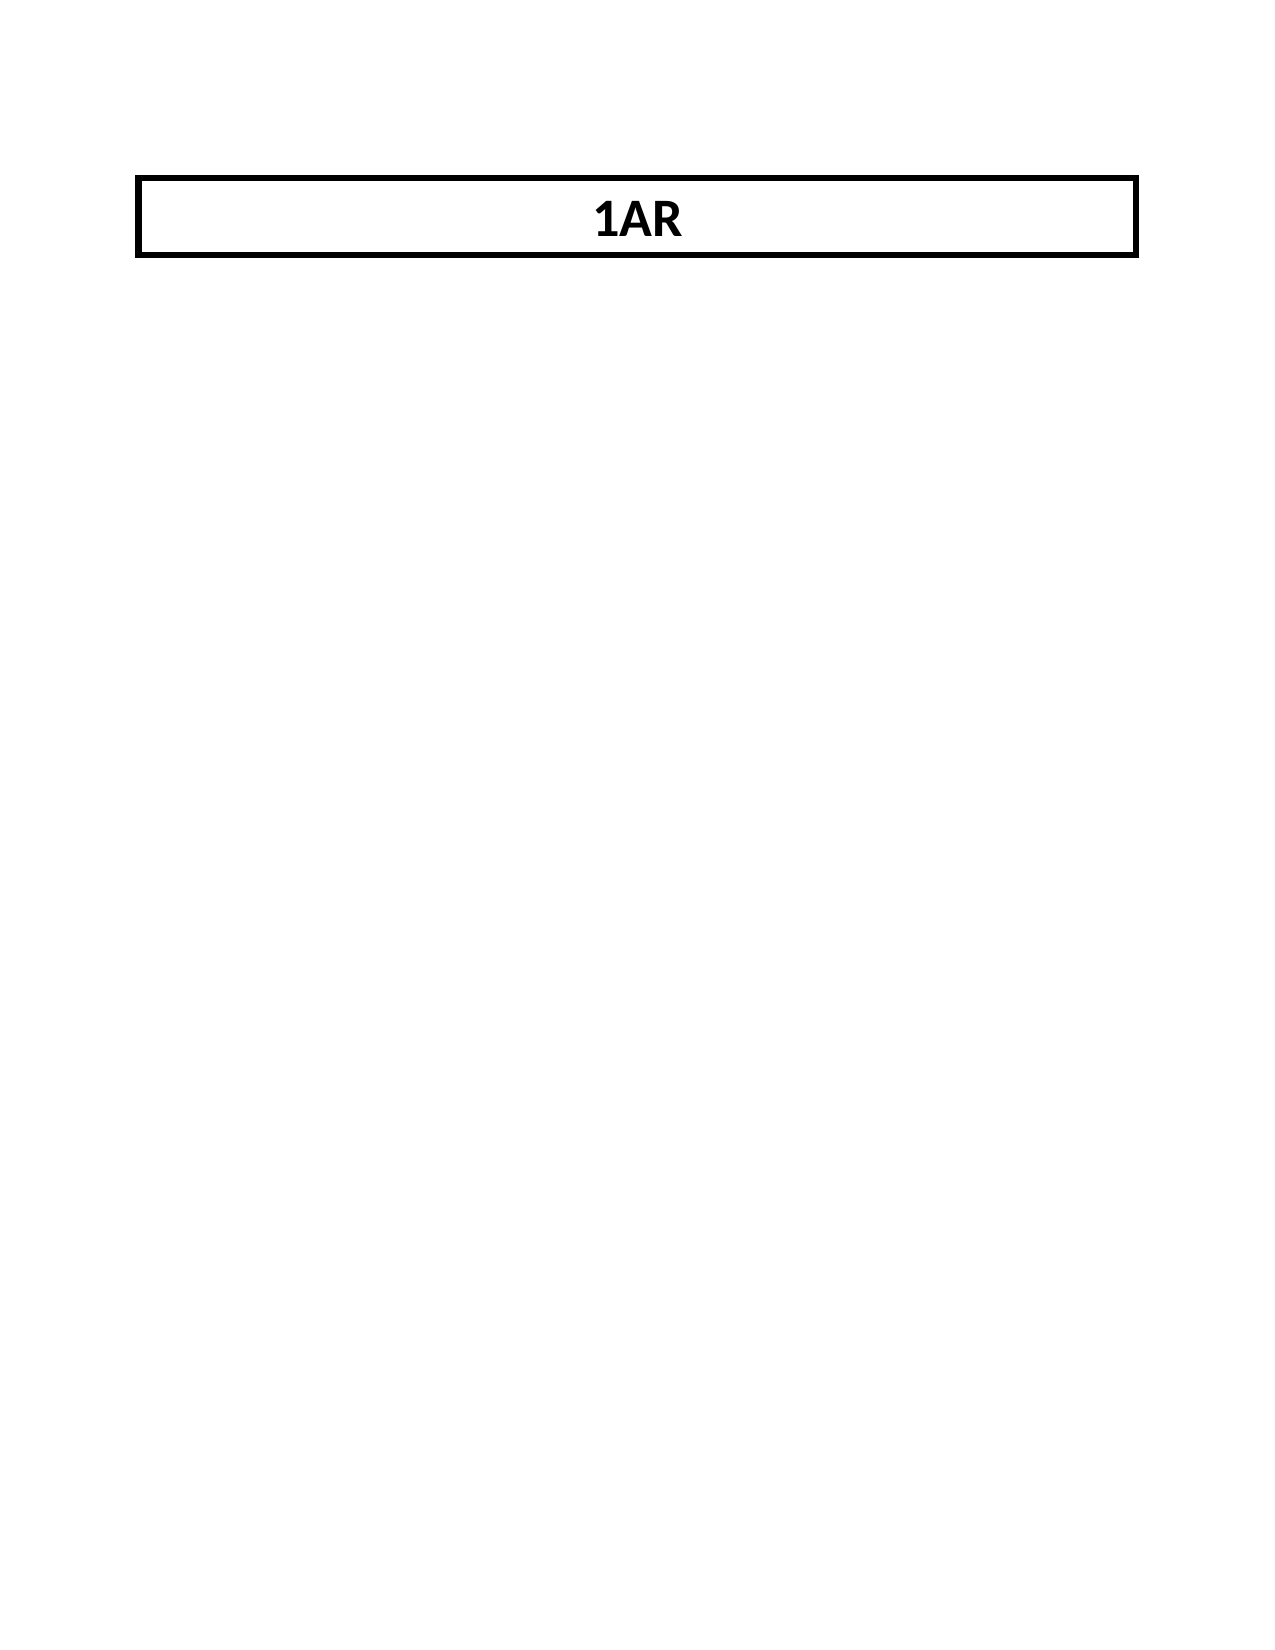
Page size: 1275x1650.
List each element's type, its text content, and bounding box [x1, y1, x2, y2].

subtitle 1AR [142, 181, 1133, 252]
